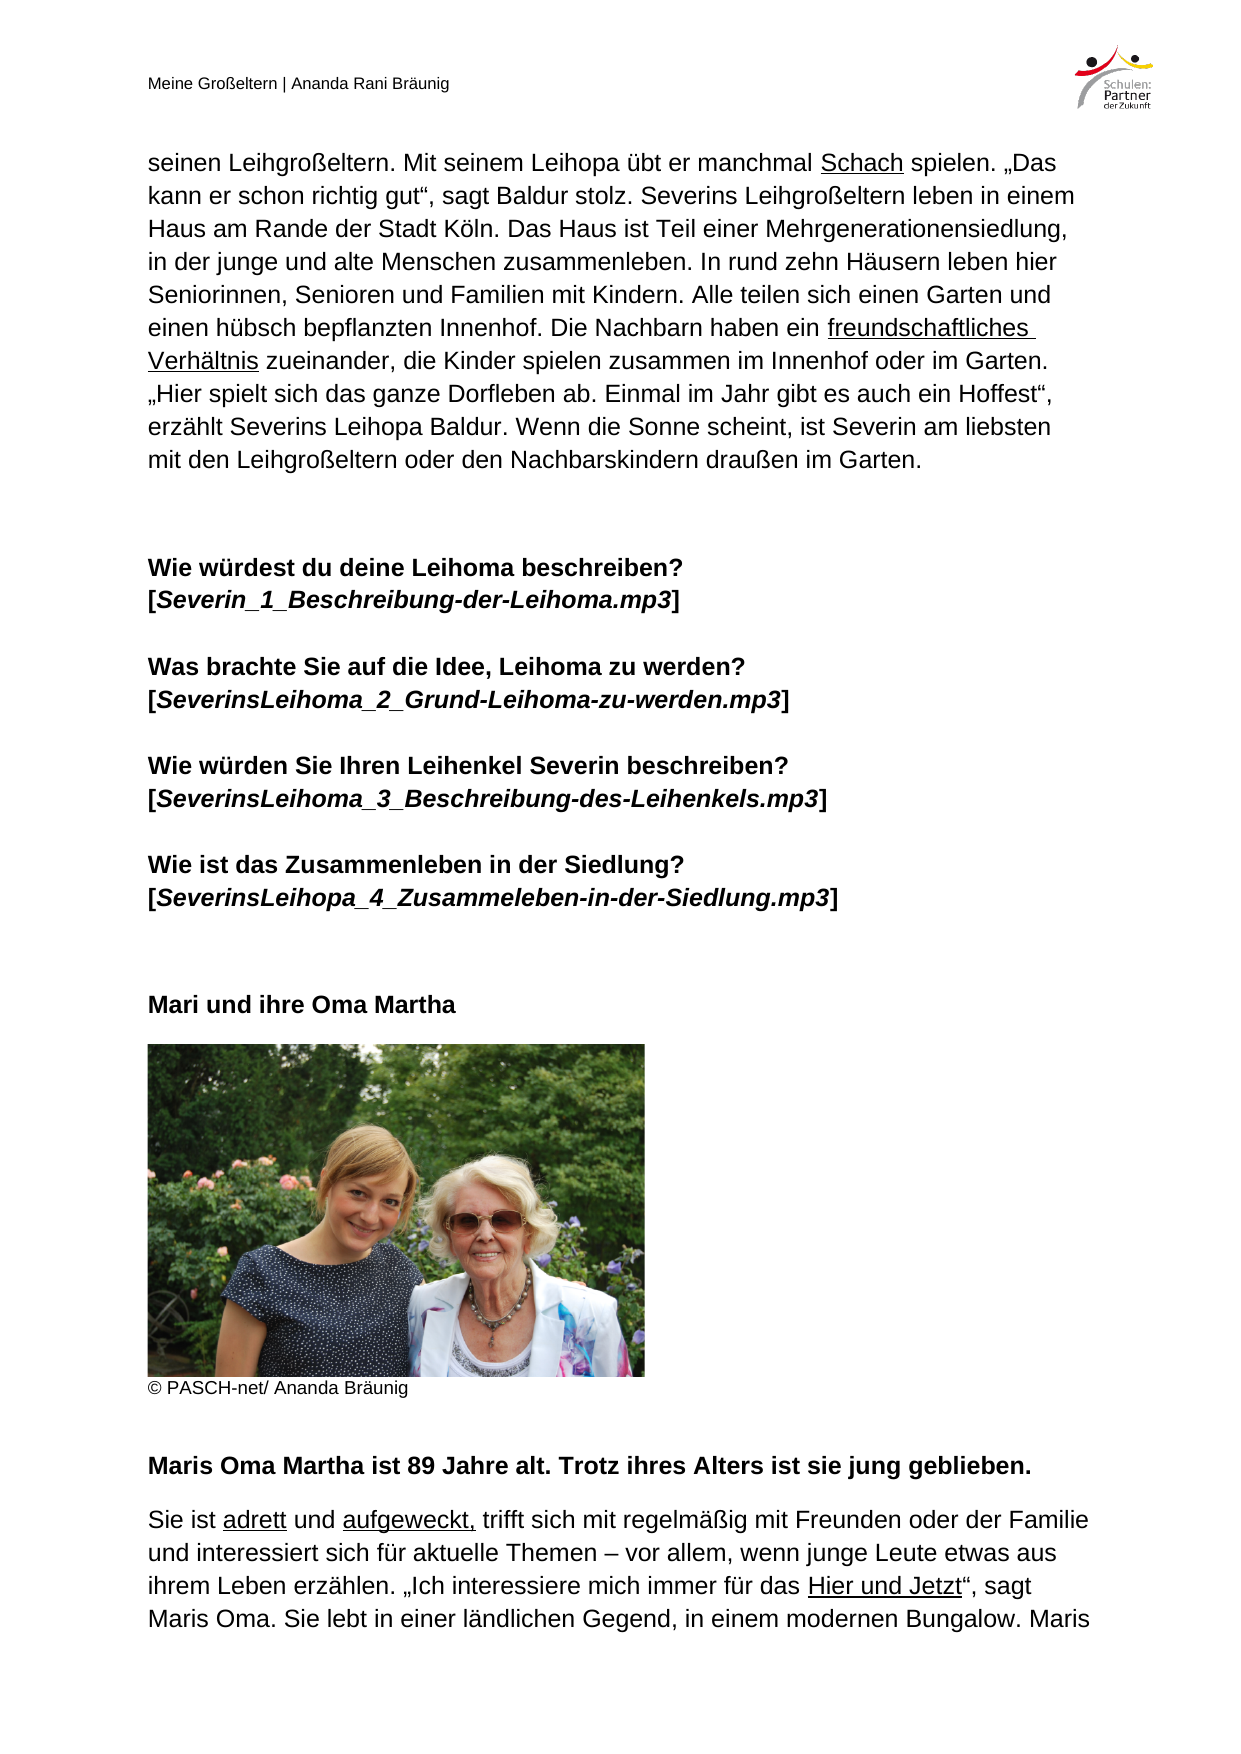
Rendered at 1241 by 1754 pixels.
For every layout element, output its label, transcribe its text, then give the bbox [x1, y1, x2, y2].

text [Severin_1_Beschreibung-der-Leihoma.mp3] [148, 586, 1093, 614]
text Maris Oma Martha ist 89 Jahre alt. Trotz ihres Alters ist sie jung geblieben. [148, 1451, 1093, 1480]
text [148, 148, 1093, 473]
text [SeverinsLeihopa_4_Zusammeleben-in-der-Siedlung.mp3] [148, 883, 1093, 911]
text Wie würden Sie Ihren Leihenkel Severin beschreiben? [148, 751, 1093, 779]
picture [147, 1044, 645, 1377]
text Was brachte Sie auf die Idee, Leihoma zu werden? [148, 652, 1093, 680]
picture [1073, 45, 1153, 108]
text [SeverinsLeihoma_2_Grund-Leihoma-zu-werden.mp3] [148, 684, 1093, 713]
text Wie ist das Zusammenleben in der Siedlung? [148, 850, 1093, 878]
text Mari und ihre Oma Martha [148, 990, 1093, 1019]
text Wie würdest du deine Leihoma beschreiben? [148, 552, 1093, 581]
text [148, 1505, 1093, 1633]
text [SeverinsLeihoma_3_Beschreibung-des-Leihenkels.mp3] [148, 784, 1093, 812]
text © PASCH-net/ Ananda Bräunig [148, 1377, 1093, 1398]
